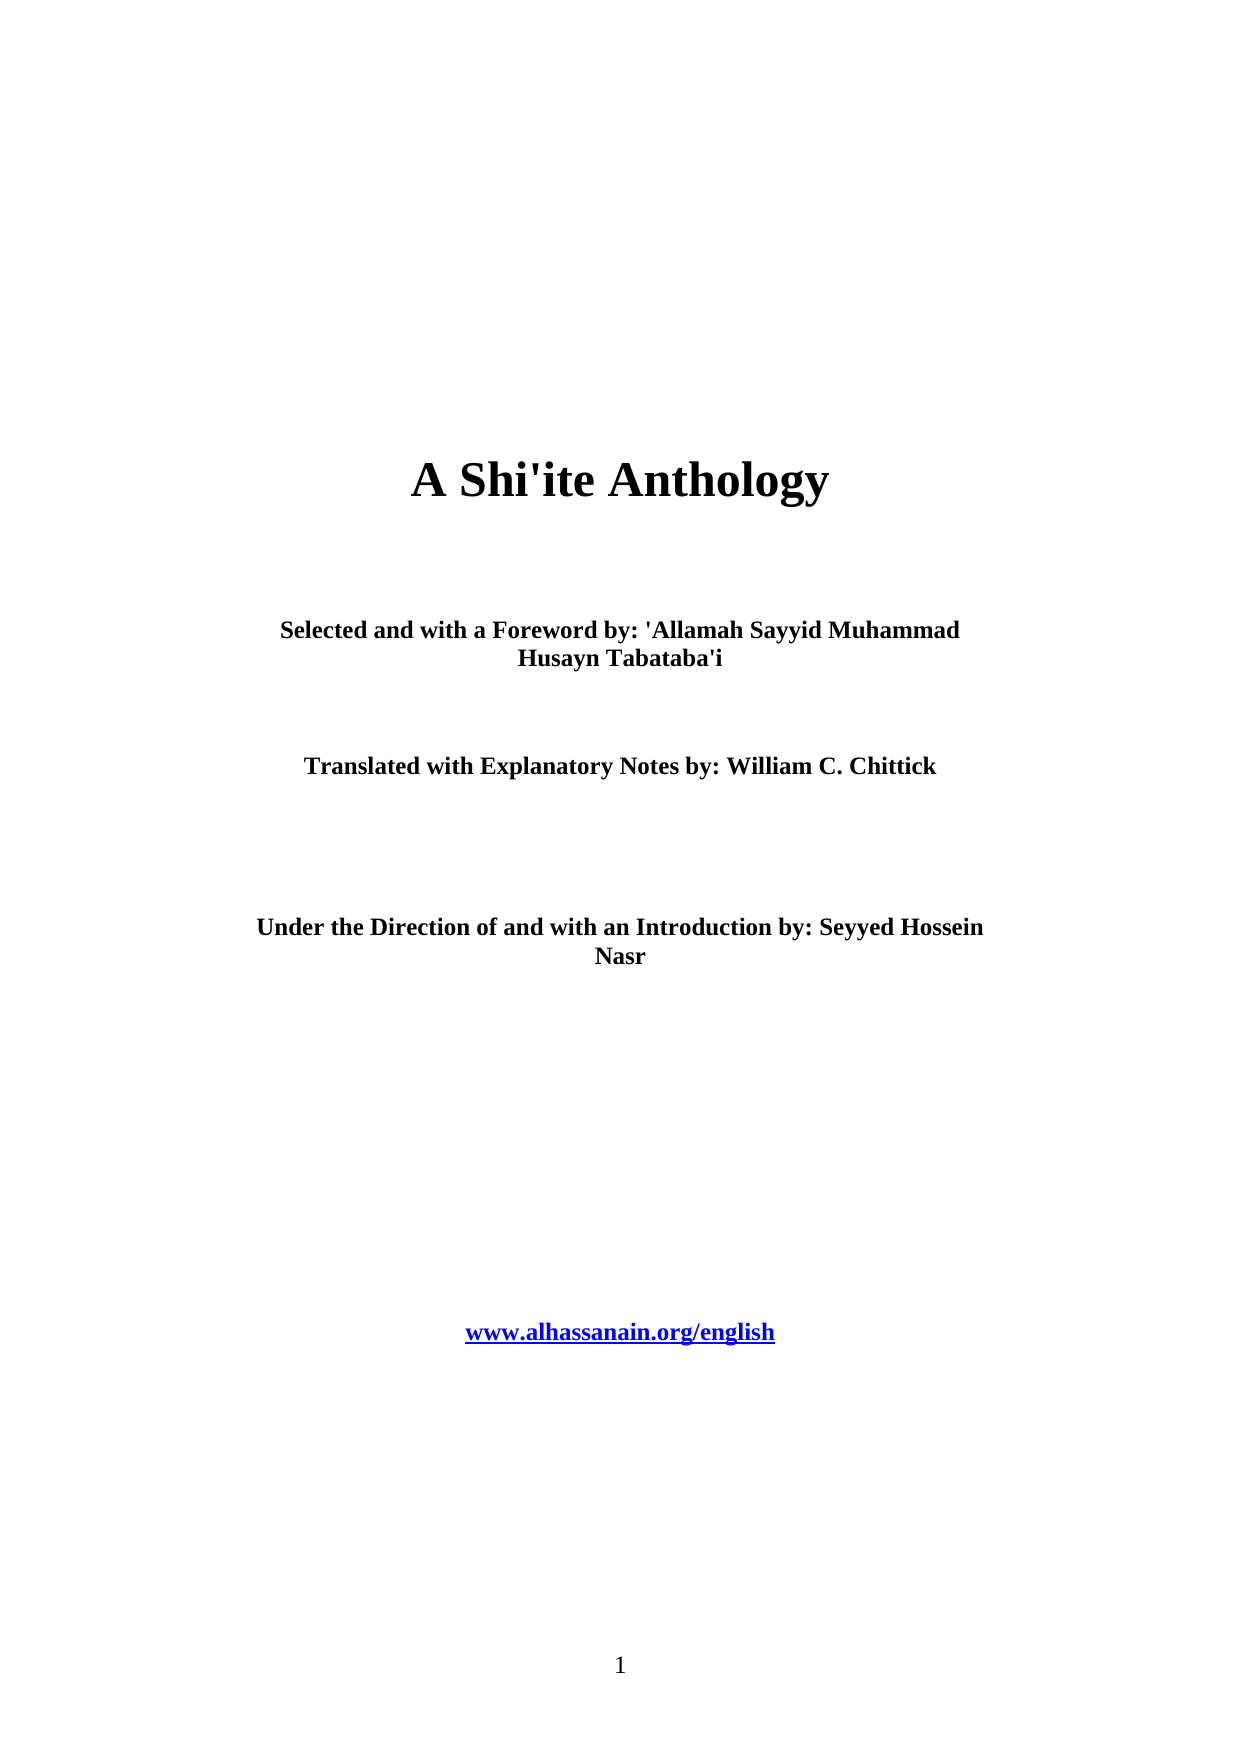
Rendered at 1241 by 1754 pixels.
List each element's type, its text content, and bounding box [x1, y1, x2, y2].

text Translated with Explanatory Notes by: William C. Chittick [236, 751, 1004, 780]
text Selected and with a Foreword by: 'Allamah Sayyid Muhammad Husayn Tabataba'i [236, 615, 1004, 672]
text www.alhassanain.org/english [236, 1317, 1004, 1346]
text A Shi'ite Anthology [236, 450, 1004, 507]
text Under the Direction of and with an Introduction by: Seyyed Hossein Nasr [236, 912, 1004, 970]
